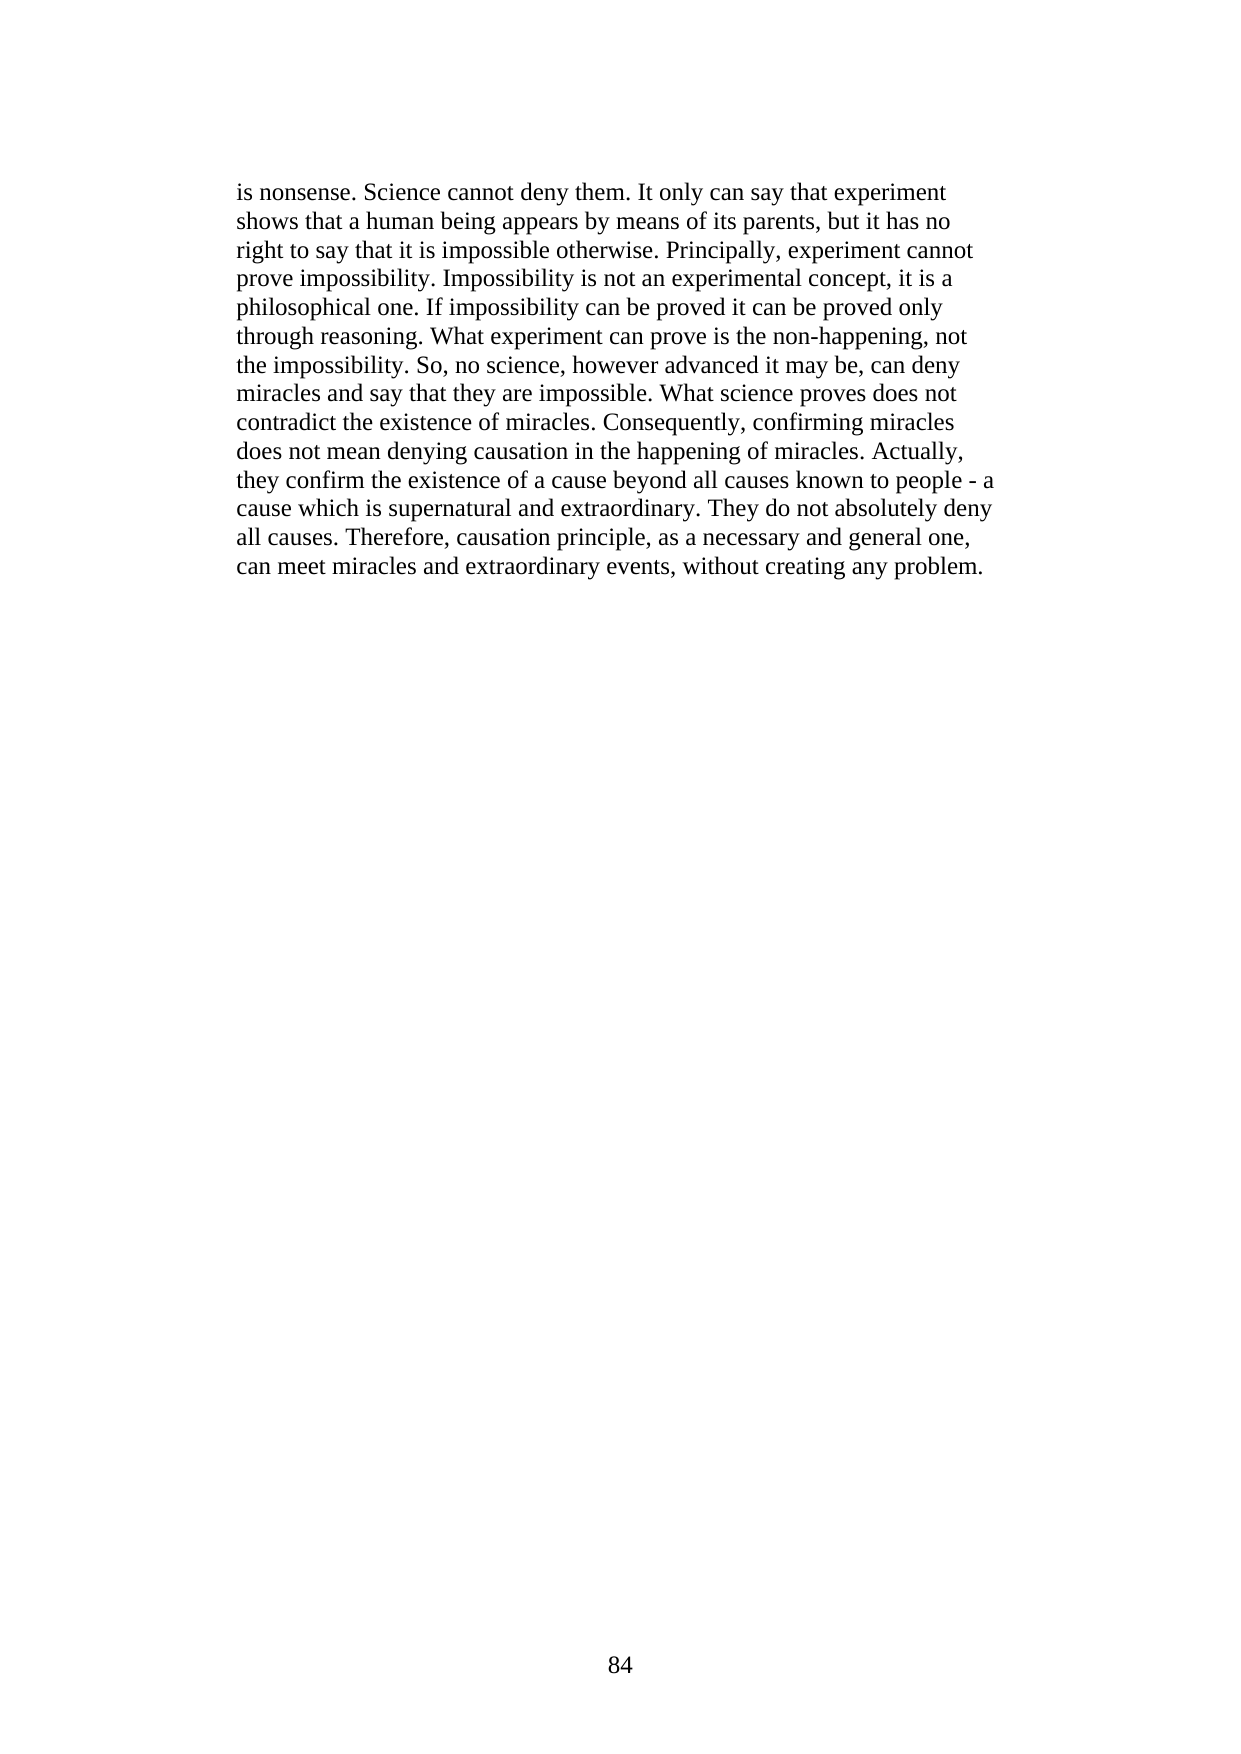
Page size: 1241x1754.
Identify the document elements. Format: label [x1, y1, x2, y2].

text [236, 177, 1004, 580]
